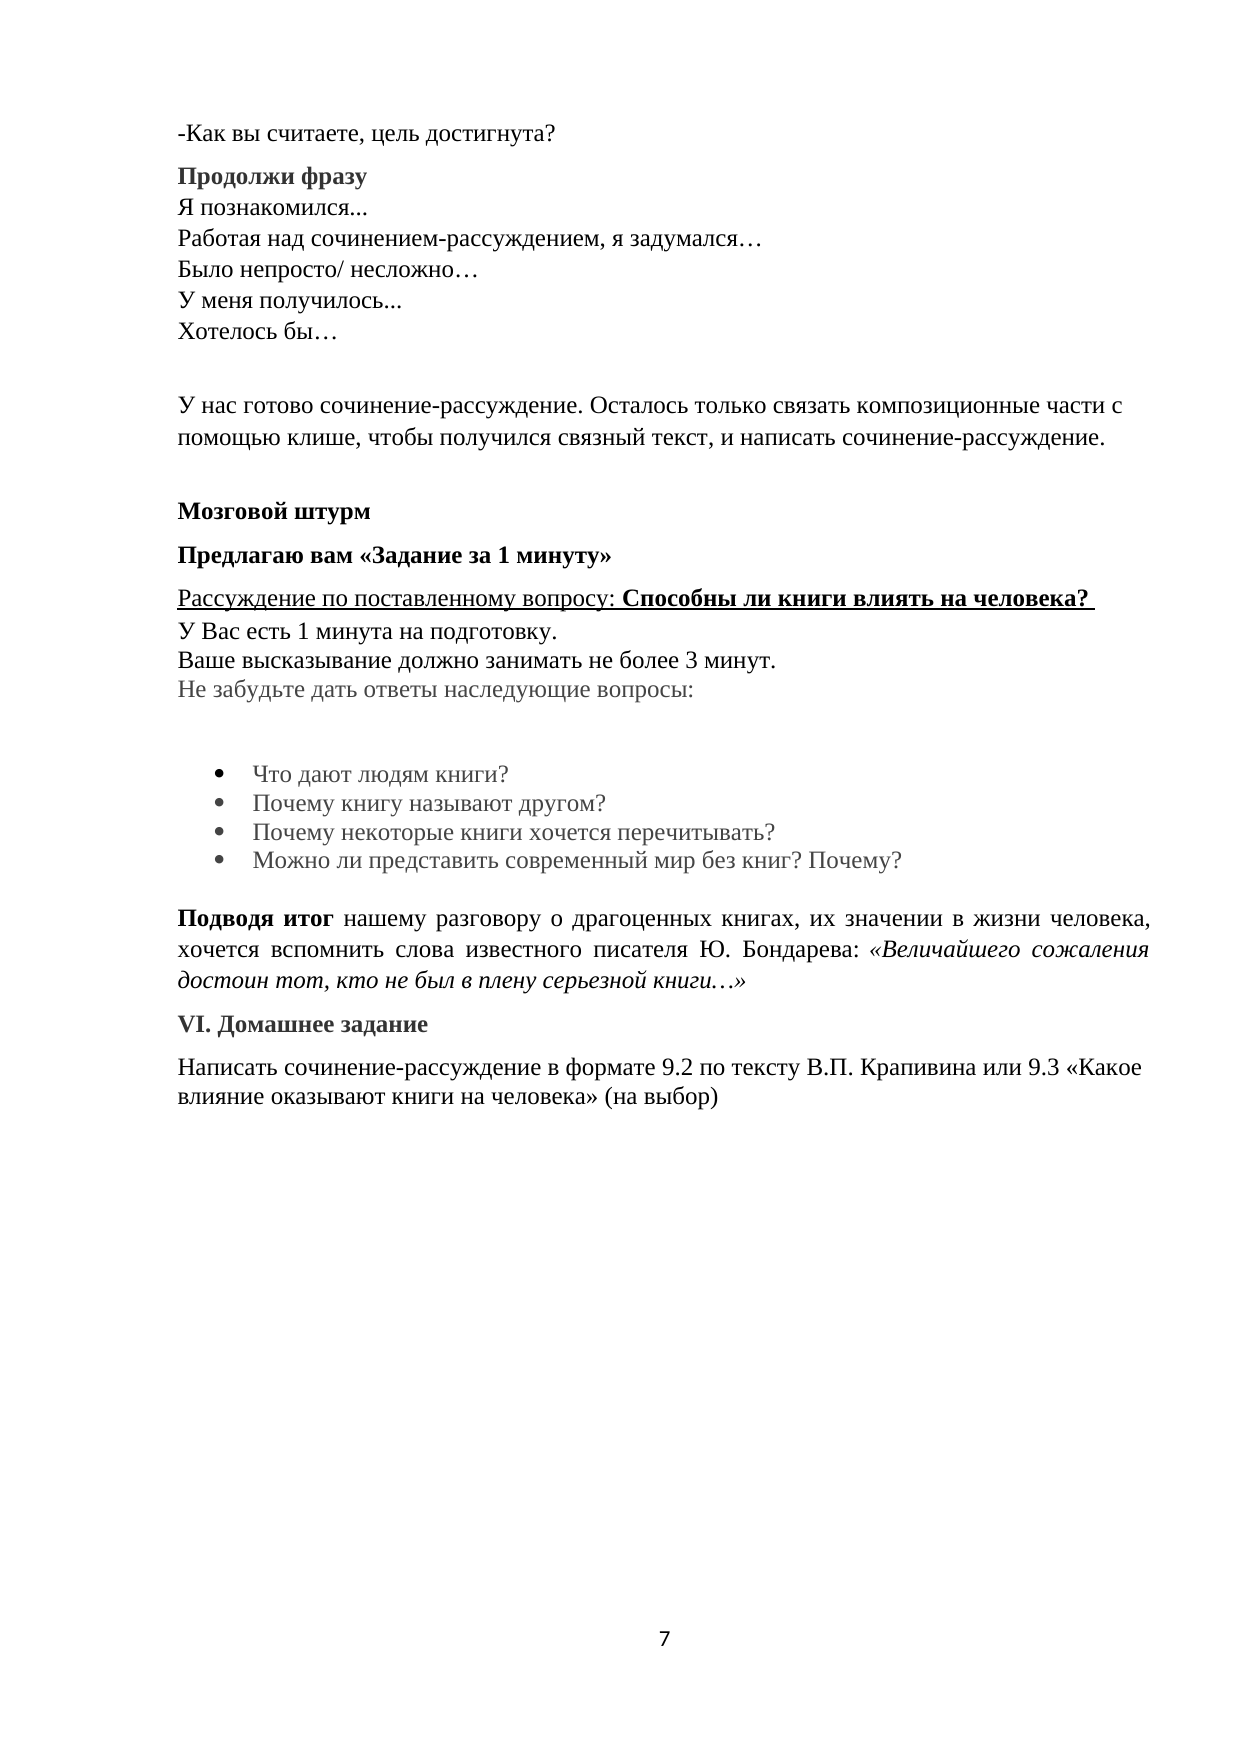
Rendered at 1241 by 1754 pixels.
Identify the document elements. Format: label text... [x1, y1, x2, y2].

text Подводя итог нашему разговору о драгоценных книгах, их значении в жизни человека, хочется вспомнить слова известного писателя Ю. Бондарева: «Величайшего сожаления достоин тот, кто не был в плену серьезной книги…» [177, 903, 1152, 994]
text Рассуждение по поставленному вопросу: Способны ли книги влиять на человека? [177, 583, 1152, 612]
list Можно ли представить современный мир без книг? Почему? [215, 846, 1152, 874]
text -Как вы считаете, цель достигнута? [177, 118, 1152, 147]
text Предлагаю вам «Задание за 1 минуту» [177, 540, 1152, 568]
text Продолжи фразу [177, 161, 1152, 190]
list Что дают людям книги? [215, 759, 1152, 788]
text Хотелось бы… [177, 316, 1152, 345]
text У меня получилось... [177, 285, 1152, 314]
text У Вас есть 1 минута на подготовку. [177, 616, 1152, 645]
text Не забудьте дать ответы наследующие вопросы: [177, 674, 1152, 759]
text VI. Домашнее задание [177, 1009, 1152, 1038]
text Было непросто/ несложно… [177, 254, 1152, 283]
text У нас готово сочинение-рассуждение. Осталось только связать композиционные части с помощью клише, чтобы получился связный текст, и написать сочинение-рассуждение. [177, 391, 1152, 450]
text Работая над сочинением-рассуждением, я задумался… [177, 223, 1152, 252]
list Почему некоторые книги хочется перечитывать? [215, 817, 1152, 846]
text Мозговой штурм [177, 496, 1152, 525]
text Я познакомился... [177, 192, 1152, 221]
text Ваше высказывание должно занимать не более 3 минут. [177, 645, 1152, 674]
text Написать сочинение-рассуждение в формате 9.2 по тексту В.П. Крапивина или 9.3 «Какое влияние оказывают книги на человека» (на выбор) [177, 1052, 1152, 1109]
list Почему книгу называют другом? [215, 788, 1152, 817]
